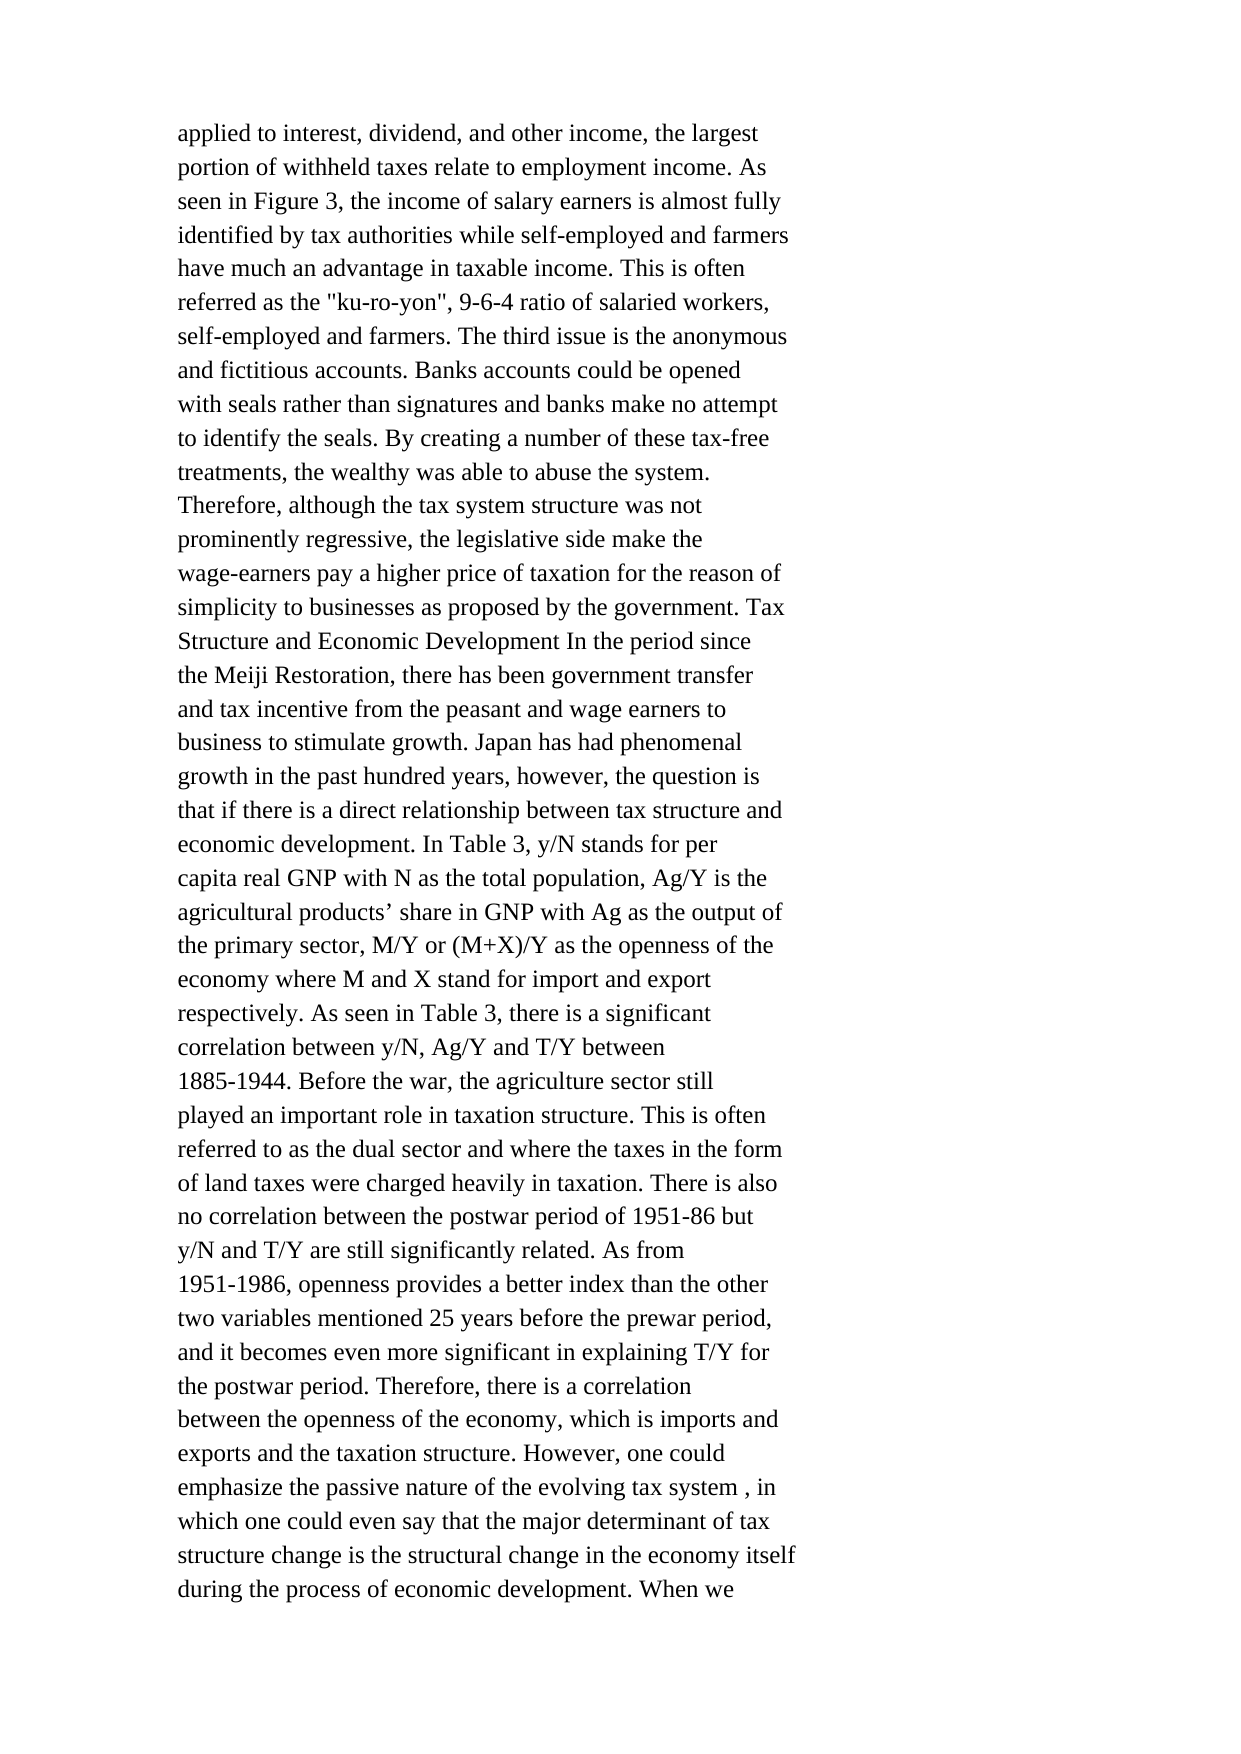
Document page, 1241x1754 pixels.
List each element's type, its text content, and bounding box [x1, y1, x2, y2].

text and it becomes even more significant in explaining T/Y for [177, 1337, 1152, 1366]
text which one could even say that the major determinant of tax [177, 1506, 1152, 1535]
text prominently regressive, the legislative side make the [177, 524, 1152, 553]
text capita real GNP with N as the total population, Ag/Y is the [177, 863, 1152, 892]
text no correlation between the postwar period of 1951-86 but [177, 1201, 1152, 1230]
text played an important role in taxation structure. This is often [177, 1100, 1152, 1129]
text correlation between y/N, Ag/Y and T/Y between [177, 1032, 1152, 1061]
text and fictitious accounts. Banks accounts could be opened [177, 355, 1152, 384]
text the primary sector, M/Y or (M+X)/Y as the openness of the [177, 931, 1152, 959]
text seen in Figure 3, the income of salary earners is almost fully [177, 186, 1152, 214]
text with seals rather than signatures and banks make no attempt [177, 389, 1152, 418]
text identified by tax authorities while self-employed and farmers [177, 220, 1152, 248]
text and tax incentive from the peasant and wage earners to [177, 694, 1152, 722]
text 1951-1986, openness provides a better index than the other [177, 1269, 1152, 1298]
text applied to interest, dividend, and other income, the largest [177, 118, 1152, 147]
text exports and the taxation structure. However, one could [177, 1438, 1152, 1467]
text during the process of economic development. When we [177, 1574, 1152, 1603]
text y/N and T/Y are still significantly related. As from [177, 1235, 1152, 1264]
text Therefore, although the tax system structure was not [177, 491, 1152, 519]
text economic development. In Table 3, y/N stands for per [177, 829, 1152, 858]
text that if there is a direct relationship between tax structure and [177, 795, 1152, 824]
text wage-earners pay a higher price of taxation for the reason of [177, 558, 1152, 587]
text the Meiji Restoration, there has been government transfer [177, 660, 1152, 688]
text economy where M and X stand for import and export [177, 964, 1152, 993]
text treatments, the wealthy was able to abuse the system. [177, 457, 1152, 485]
text to identify the seals. By creating a number of these tax-free [177, 423, 1152, 452]
text 1885-1944. Before the war, the agriculture sector still [177, 1066, 1152, 1095]
text the postwar period. Therefore, there is a correlation [177, 1371, 1152, 1399]
text growth in the past hundred years, however, the question is [177, 761, 1152, 790]
text have much an advantage in taxable income. This is often [177, 253, 1152, 282]
text two variables mentioned 25 years before the prewar period, [177, 1303, 1152, 1332]
text Structure and Economic Development In the period since [177, 626, 1152, 655]
text business to stimulate growth. Japan has had phenomenal [177, 727, 1152, 756]
text emphasize the passive nature of the evolving tax system , in [177, 1472, 1152, 1501]
text referred to as the dual sector and where the taxes in the form [177, 1134, 1152, 1162]
text of land taxes were charged heavily in taxation. There is also [177, 1168, 1152, 1196]
text self-employed and farmers. The third issue is the anonymous [177, 321, 1152, 350]
text structure change is the structural change in the economy itself [177, 1540, 1152, 1569]
text referred as the "ku-ro-yon", 9-6-4 ratio of salaried workers, [177, 287, 1152, 316]
text respectively. As seen in Table 3, there is a significant [177, 998, 1152, 1027]
text between the openness of the economy, which is imports and [177, 1404, 1152, 1433]
text agricultural products’ share in GNP with Ag as the output of [177, 897, 1152, 926]
text portion of withheld taxes relate to employment income. As [177, 152, 1152, 181]
text simplicity to businesses as proposed by the government. Tax [177, 592, 1152, 621]
